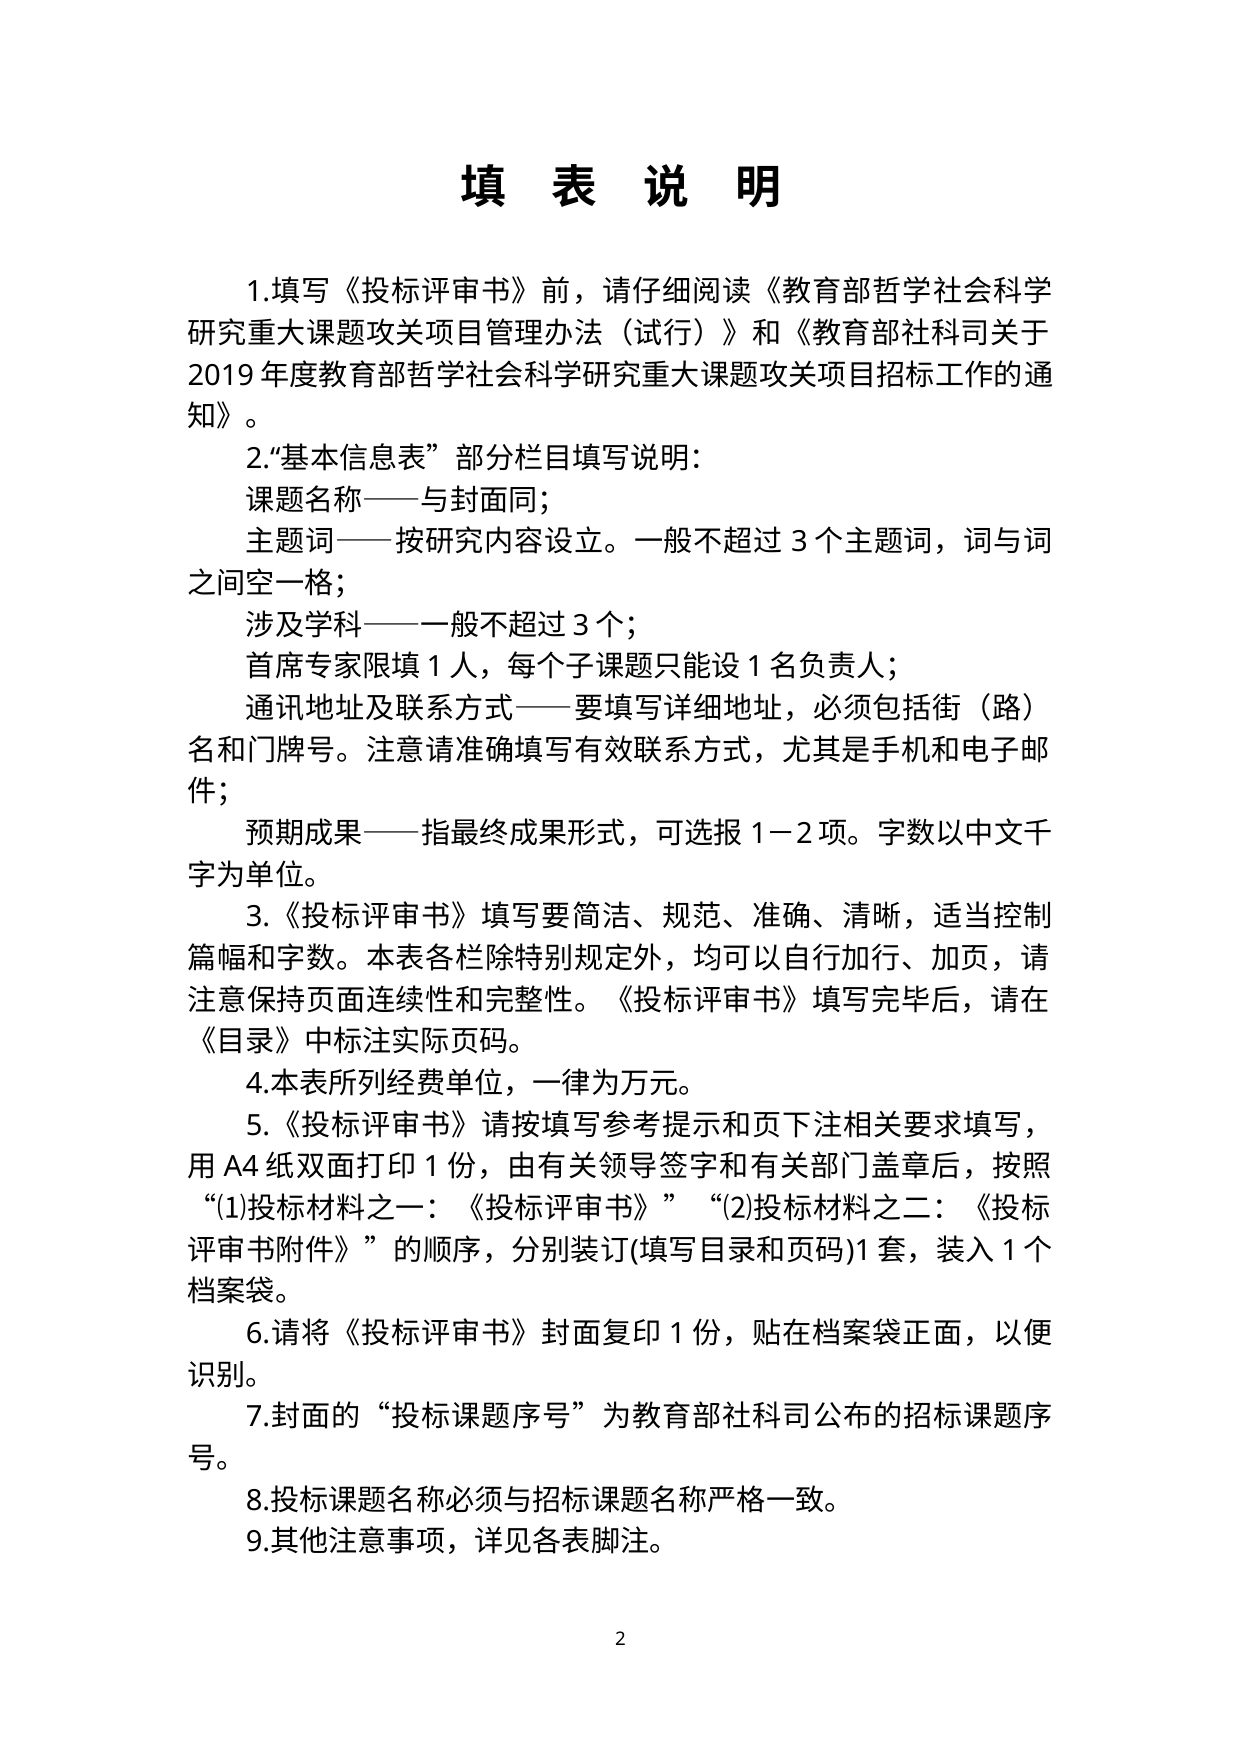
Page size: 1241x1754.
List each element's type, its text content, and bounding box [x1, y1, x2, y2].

text 7.封面的“投标课题序号”为教育部社科司公布的招标课题序号。 [187, 1393, 1053, 1477]
text 6.请将《投标评审书》封面复印1份，贴在档案袋正面，以便识别。 [187, 1310, 1053, 1393]
text 8.投标课题名称必须与招标课题名称严格一致。 [187, 1477, 1053, 1518]
text 通讯地址及联系方式——要填写详细地址，必须包括街（路）名和门牌号。注意请准确填写有效联系方式，尤其是手机和电子邮件； [187, 685, 1053, 810]
text 课题名称——与封面同； [187, 477, 1053, 518]
text 4.本表所列经费单位，一律为万元。 [187, 1060, 1053, 1102]
text 1.填写《投标评审书》前，请仔细阅读《教育部哲学社会科学研究重大课题攻关项目管理办法（试行）》和《教育部社科司关于2019年度教育部哲学社会科学研究重大课题攻关项目招标工作的通知》。 [187, 268, 1053, 435]
text 填 表 说 明 [187, 150, 1053, 216]
text 首席专家限填1人，每个子课题只能设1名负责人； [187, 643, 1053, 685]
text 涉及学科——一般不超过3个； [187, 602, 1053, 643]
text 5.《投标评审书》请按填写参考提示和页下注相关要求填写，用A4纸双面打印1份，由有关领导签字和有关部门盖章后，按照“⑴投标材料之一：《投标评审书》”“⑵投标材料之二：《投标评审书附件》”的顺序，分别装订(填写目录和页码)1套，装入1个档案袋。 [187, 1102, 1053, 1310]
text 预期成果——指最终成果形式，可选报1－2项。字数以中文千字为单位。 [187, 810, 1053, 893]
text 9.其他注意事项，详见各表脚注。 [187, 1518, 1053, 1560]
text 2.“基本信息表”部分栏目填写说明： [187, 435, 1053, 477]
text 主题词——按研究内容设立。一般不超过3个主题词，词与词之间空一格； [187, 518, 1053, 602]
text 3.《投标评审书》填写要简洁、规范、准确、清晰，适当控制篇幅和字数。本表各栏除特别规定外，均可以自行加行、加页，请注意保持页面连续性和完整性。《投标评审书》填写完毕后，请在《目录》中标注实际页码。 [187, 893, 1053, 1060]
